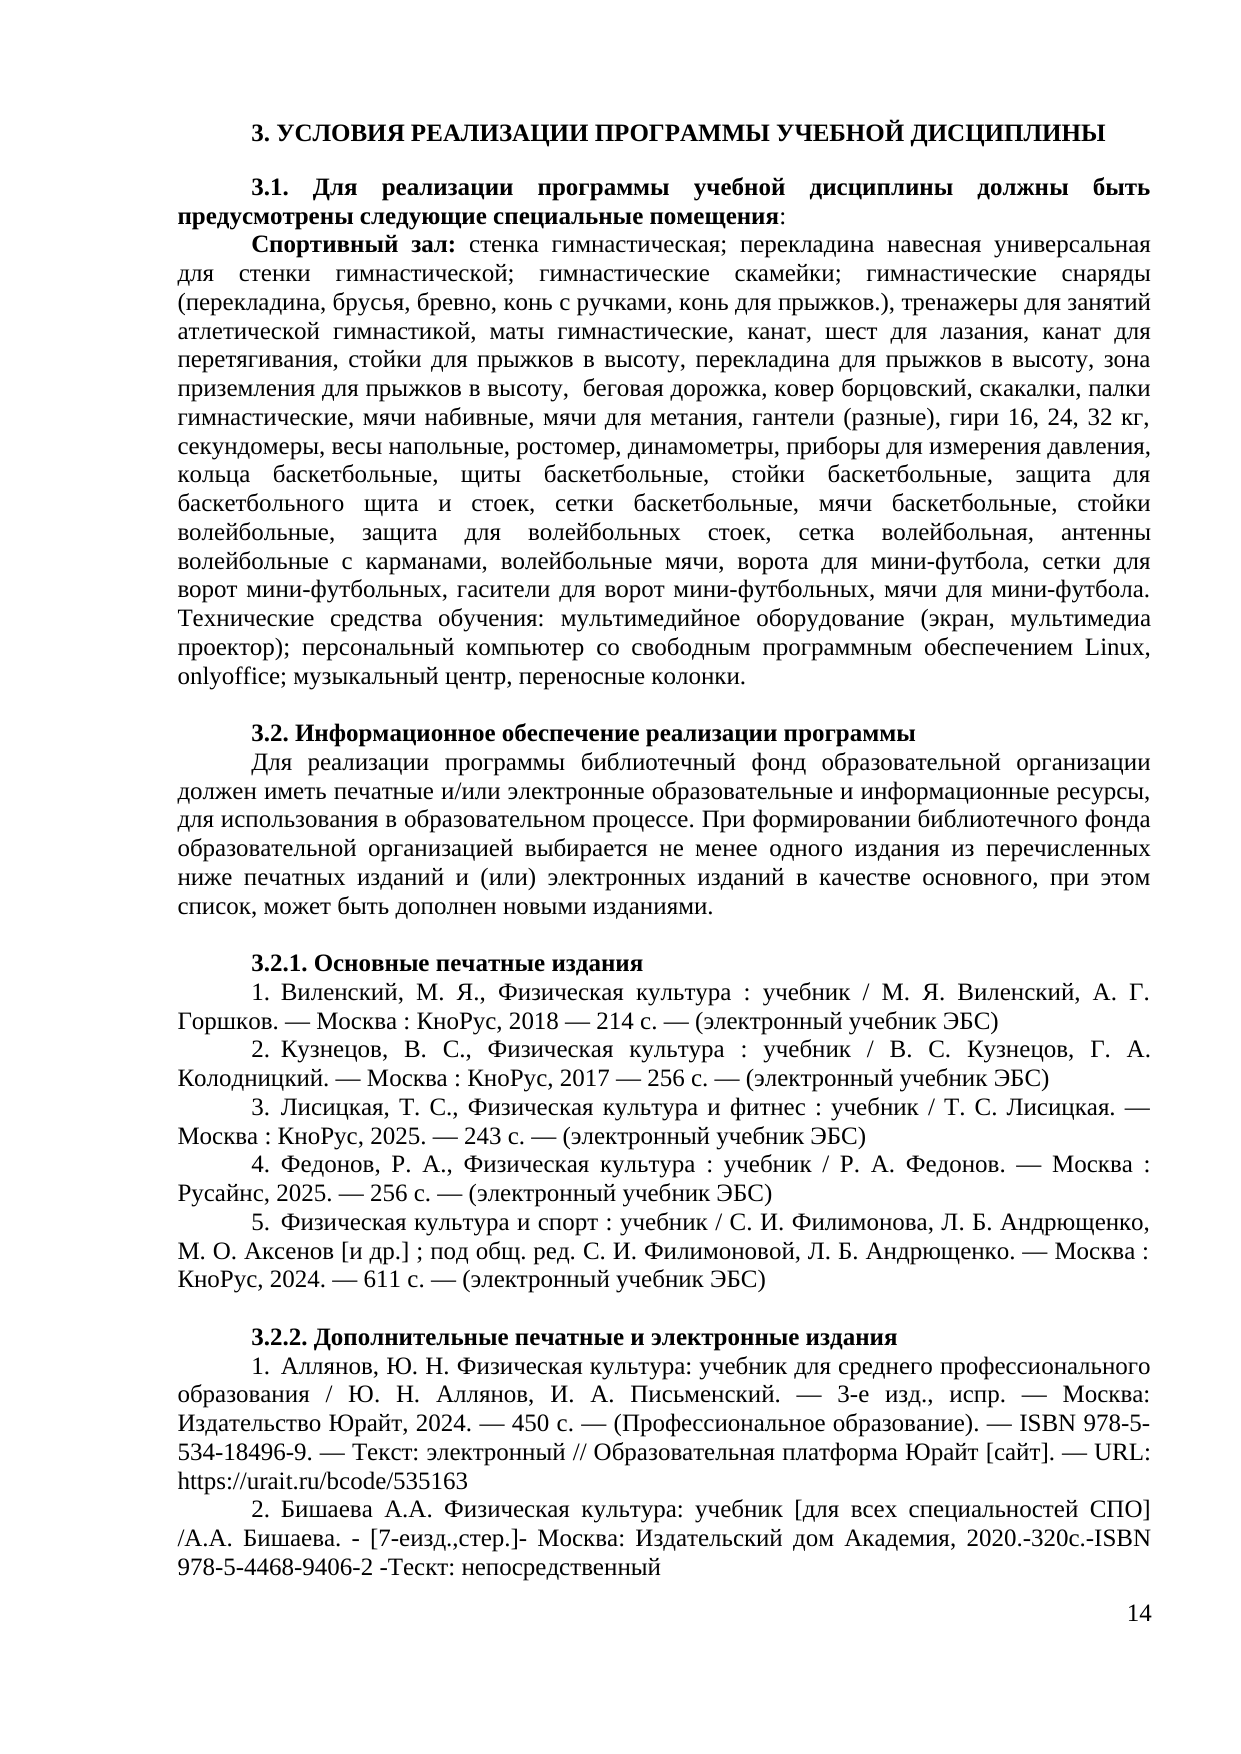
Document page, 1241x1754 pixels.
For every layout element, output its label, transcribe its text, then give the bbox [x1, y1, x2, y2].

list Федонов, Р. А., Физическая культура : учебник / Р. А. Федонов. — Москва : Русайнс, 2025. — 256 с. — (электронный учебник ЭБС) [177, 1149, 1152, 1207]
text 3.2. Информационное обеспечение реализации программы [177, 718, 1152, 747]
list Аллянов, Ю. Н. Физическая культура: учебник для среднего профессионального образования / Ю. Н. Аллянов, И. А. Письменский. — 3-е изд., испр. — Москва: Издательство Юрайт, 2024. — 450 с. — (Профессиональное образование). — ISBN 978-5-534-18496-9. — Текст: электронный // Образовательная платформа Юрайт [сайт]. — URL: https://urait.ru/bcode/535163 [177, 1351, 1152, 1494]
text Спортивный зал: стенка гимнастическая; перекладина навесная универсальная для стенки гимнастической; гимнастические скамейки; гимнастические снаряды (перекладина, брусья, бревно, конь с ручками, конь для прыжков.), тренажеры для занятий атлетической гимнастикой, маты гимнастические, канат, шест для лазания, канат для перетягивания, стойки для прыжков в высоту, перекладина для прыжков в высоту, зона приземления для прыжков в высоту, беговая дорожка, ковер борцовский, скакалки, палки гимнастические, мячи набивные, мячи для метания, гантели (разные), гири 16, 24, 32 кг, секундомеры, весы напольные, ростомер, динамометры, приборы для измерения давления, кольца баскетбольные, щиты баскетбольные, стойки баскетбольные, защита для баскетбольного щита и стоек, сетки баскетбольные, мячи баскетбольные, стойки волейбольные, защита для волейбольных стоек, сетка волейбольная, антенны волейбольные с карманами, волейбольные мячи, ворота для мини-футбола, сетки для ворот мини-футбольных, гасители для ворот мини-футбольных, мячи для мини-футбола. Технические средства обучения: мультимедийное оборудование (экран, мультимедиа проектор); персональный компьютер со свободным программным обеспечением Linux, onlyoffice; музыкальный центр, переносные колонки. [177, 229, 1152, 689]
list Виленский, М. Я., Физическая культура : учебник / М. Я. Виленский, А. Г. Горшков. — Москва : КноРус, 2018 — 214 с. — (электронный учебник ЭБС) [177, 977, 1152, 1034]
list Бишаева А.А. Физическая культура: учебник [для всех специальностей СПО] /А.А. Бишаева. - [7-eизд.,стер.]- Москва: Издательский дом Академия, 2020.-320с.-ISBN 978-5-4468-9406-2 -Тескт: непосредственный [177, 1494, 1152, 1581]
list Кузнецов, В. С., Физическая культура : учебник / В. С. Кузнецов, Г. А. Колодницкий. — Москва : КноРус, 2017 — 256 с. — (электронный учебник ЭБС) [177, 1034, 1152, 1092]
text 3.1. Для реализации программы учебной дисциплины должны быть предусмотрены следующие специальные помещения: [177, 172, 1152, 229]
text 3. УСЛОВИЯ РЕАЛИЗАЦИИ ПРОГРАММЫ УЧЕБНОЙ ДИСЦИПЛИНЫ [251, 118, 1152, 147]
text Для реализации программы библиотечный фонд образовательной организации должен иметь печатные и/или электронные образовательные и информационные ресурсы, для использования в образовательном процессе. При формировании библиотечного фонда образовательной организацией выбирается не менее одного издания из перечисленных ниже печатных изданий и (или) электронных изданий в качестве основного, при этом список, может быть дополнен новыми изданиями. [177, 747, 1152, 919]
list Физическая культура и спорт : учебник / С. И. Филимонова, Л. Б. Андрющенко, М. О. Аксенов [и др.] ; под общ. ред. С. И. Филимоновой, Л. Б. Андрющенко. — Москва : КноРус, 2024. — 611 с. — (электронный учебник ЭБС) [177, 1207, 1152, 1293]
text 3.2.2. Дополнительные печатные и электронные издания [177, 1322, 1152, 1351]
text 3.2.1. Основные печатные издания [177, 948, 1152, 977]
list Лисицкая, Т. С., Физическая культура и фитнес : учебник / Т. С. Лисицкая. — Москва : КноРус, 2025. — 243 с. — (электронный учебник ЭБС) [177, 1092, 1152, 1149]
